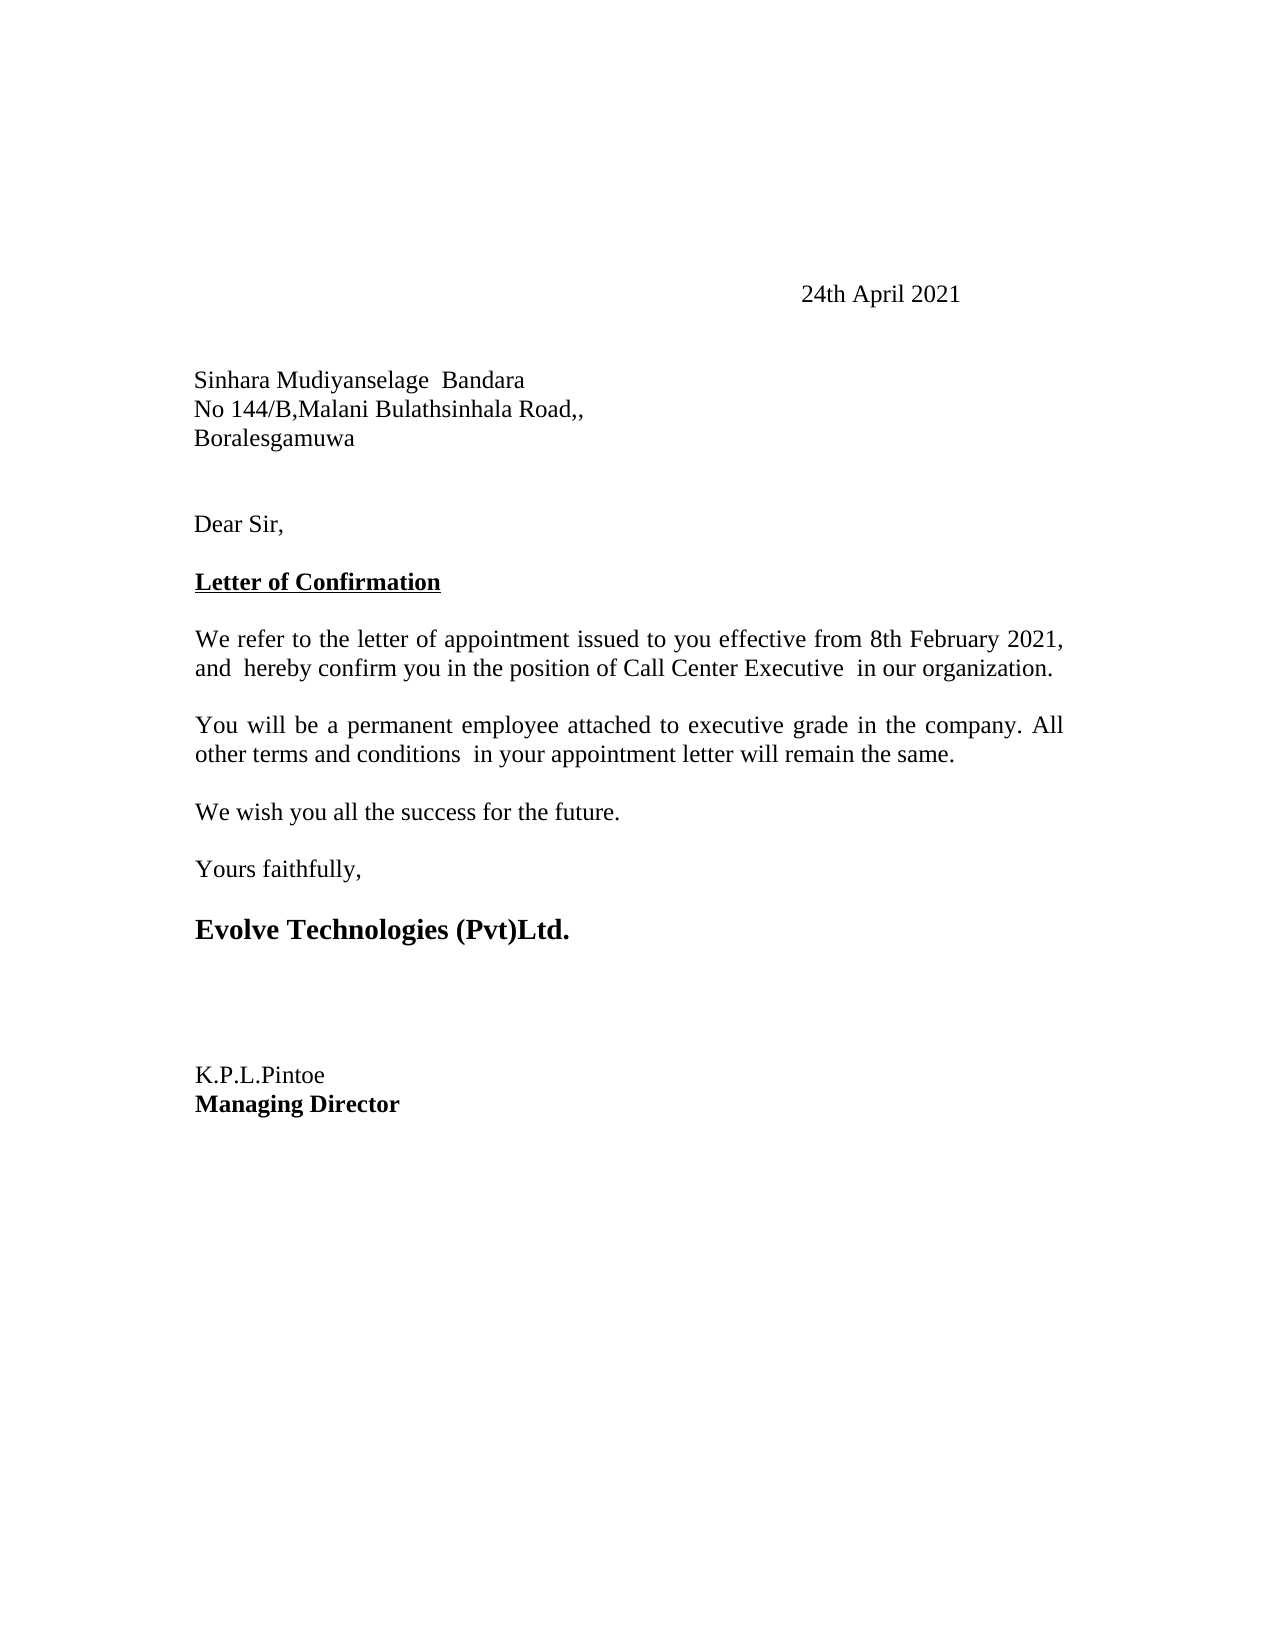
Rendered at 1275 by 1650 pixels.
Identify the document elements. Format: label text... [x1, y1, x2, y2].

text Dear Sir, [150, 509, 1125, 538]
text You will be a permanent employee attached to executive grade in the company. All other terms and conditions in your appointment letter will remain the same. [195, 711, 1065, 768]
text Sinhara Mudiyanselage Bandara [150, 366, 1125, 394]
text We refer to the letter of appointment issued to you effective from 8th February 2021, and hereby confirm you in the position of Call Center Executive in our organization. [195, 624, 1065, 682]
text K.P.L.Pintoe [195, 1060, 1065, 1089]
text We wish you all the success for the future. [195, 797, 1065, 826]
text Boralesgamuwa [150, 423, 1125, 452]
text Managing Director [195, 1089, 1065, 1118]
text No 144/B,Malani Bulathsinhala Road,, [150, 394, 1125, 423]
text Evolve Technologies (Pvt)Ltd. [195, 912, 1065, 945]
text Letter of Confirmation [195, 567, 1065, 596]
text 24th April 2021 [195, 279, 1065, 308]
text Yours faithfully, [195, 854, 1065, 883]
